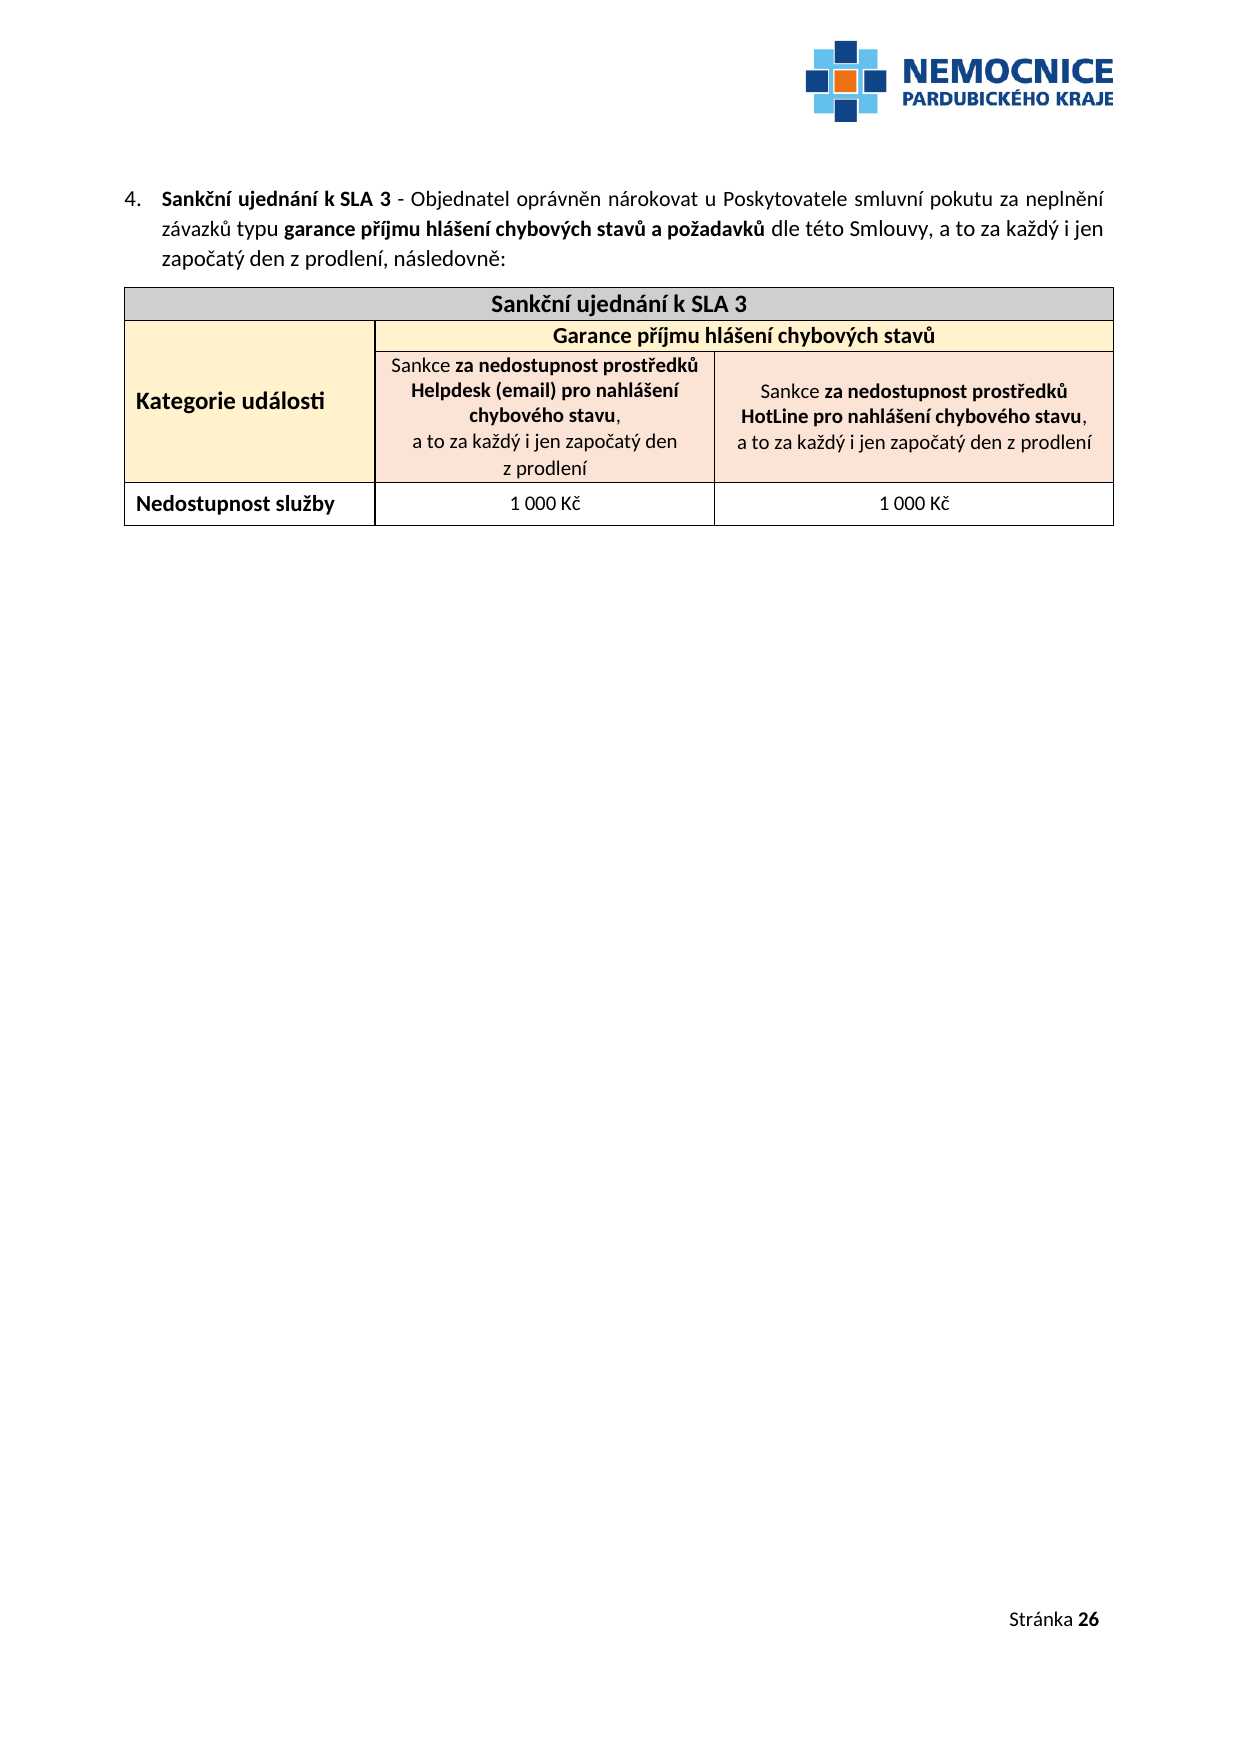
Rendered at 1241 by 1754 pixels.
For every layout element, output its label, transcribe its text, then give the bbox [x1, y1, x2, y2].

table_header Sankční ujednání k SLA 3 [125, 288, 1113, 320]
picture [804, 39, 1113, 123]
list Sankční ujednání k SLA 3 - Objednatel oprávněn nárokovat u Poskytovatele smluvní pokutu za neplnění závazků typu garance příjmu hlášení chybových stavů a požadavků dle této Smlouvy, a to za každý i jen započatý den z prodlení, následovně: [124, 184, 1104, 272]
table_cell Sankce za nedostupnost prostředků Helpdesk (email) pro nahlášení chybového stavu, a to za každý i jen započatý den z prodlení [376, 352, 714, 482]
table_cell Kategorie události [125, 321, 374, 482]
table_cell 1 000 Kč [715, 483, 1113, 525]
table_cell Garance příjmu hlášení chybových stavů [376, 321, 1113, 351]
table_cell Nedostupnost služby [125, 483, 374, 525]
table_cell 1 000 Kč [376, 483, 714, 525]
table_cell Sankce za nedostupnost prostředků HotLine pro nahlášení chybového stavu, a to za každý i jen započatý den z prodlení [715, 352, 1113, 482]
